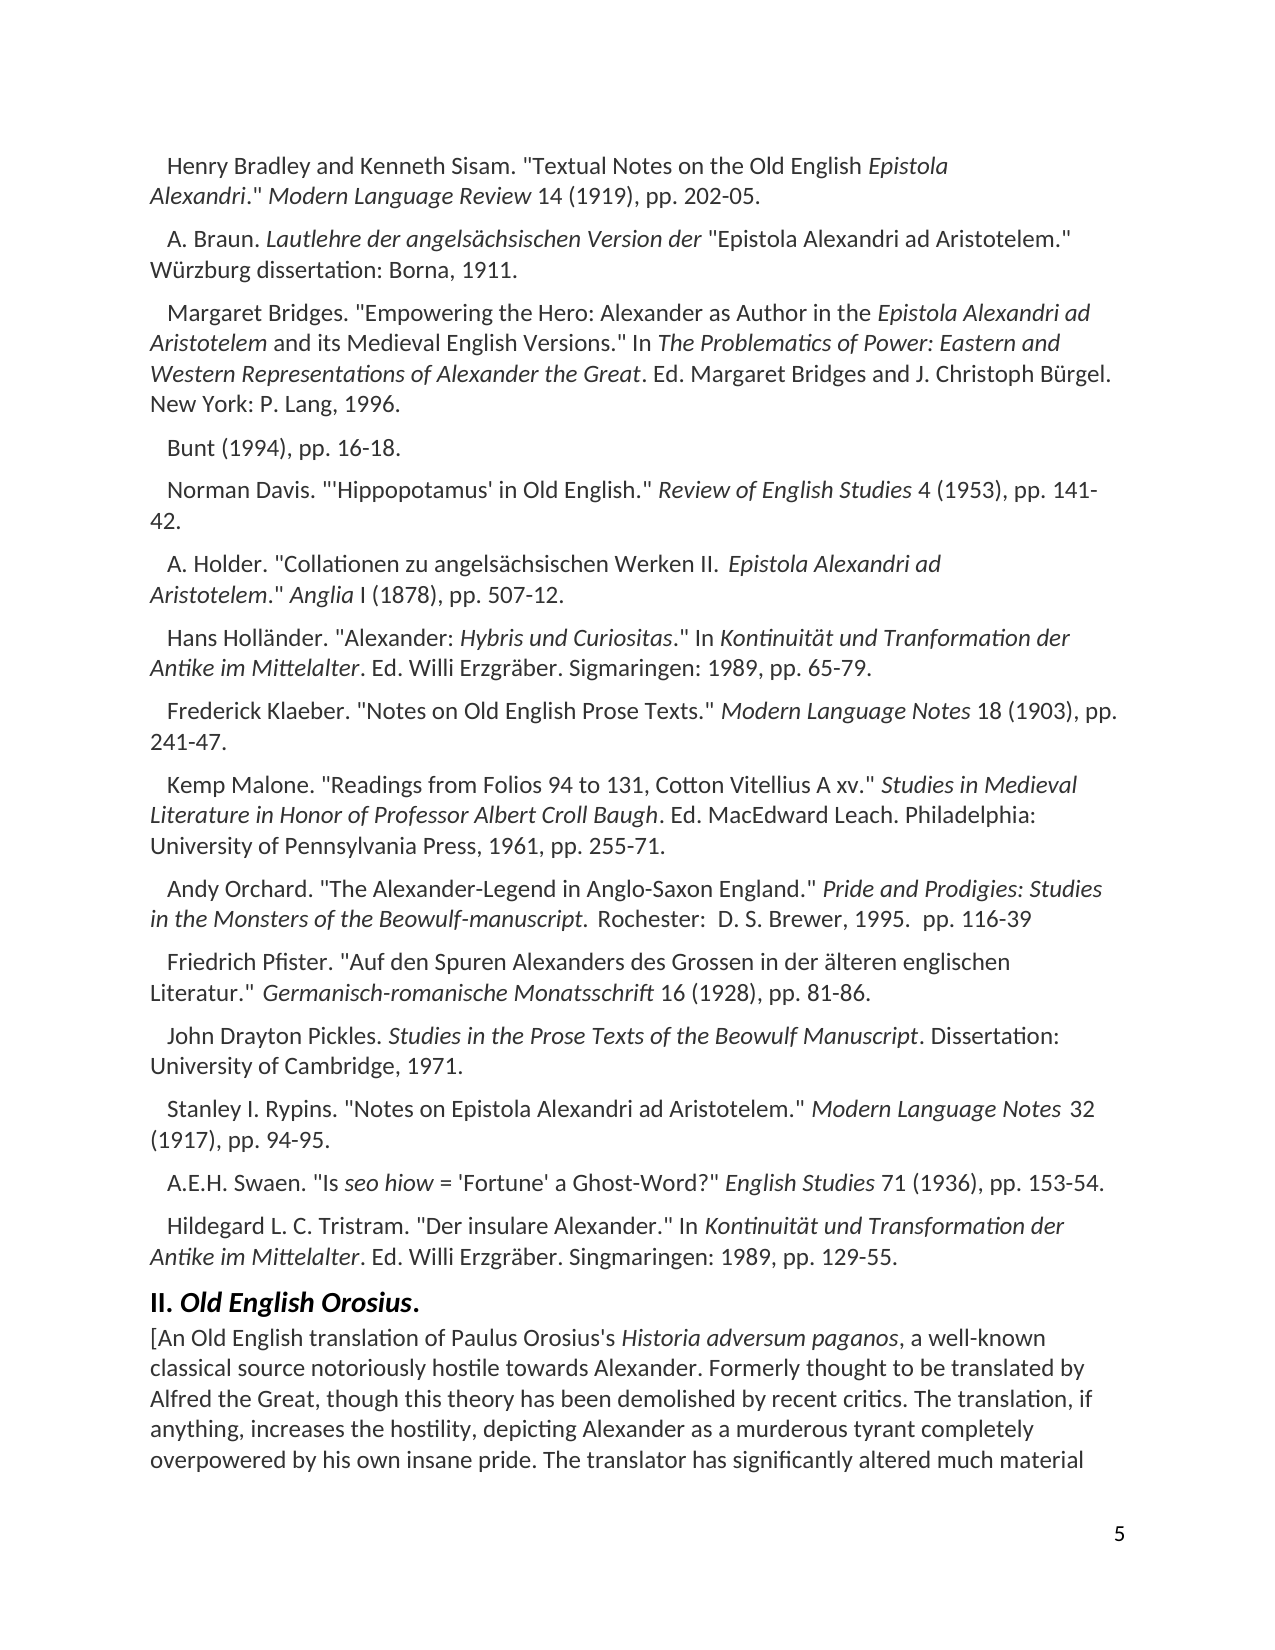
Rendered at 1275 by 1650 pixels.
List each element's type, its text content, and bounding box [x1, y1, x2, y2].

text Margaret Bridges. "Empowering the Hero: Alexander as Author in the Epistola Alexandri ad Aristotelem and its Medieval English Versions." In The Problematics of Power: Eastern and Western Representations of Alexander the Great. Ed. Margaret Bridges and J. Christoph Bürgel. New York: P. Lang, 1996. [150, 297, 1125, 419]
text Stanley I. Rypins. "Notes on Epistola Alexandri ad Aristotelem." Modern Language Notes 32 (1917), pp. 94-95. [150, 1093, 1125, 1154]
text A. Braun. Lautlehre der angelsächsischen Version der "Epistola Alexandri ad Aristotelem." Würzburg dissertation: Borna, 1911. [150, 223, 1125, 284]
text A.E.H. Swaen. "Is seo hiow = 'Fortune' a Ghost-Word?" English Studies 71 (1936), pp. 153-54. [150, 1167, 1125, 1198]
text Henry Bradley and Kenneth Sisam. "Textual Notes on the Old English Epistola Alexandri." Modern Language Review 14 (1919), pp. 202-05. [150, 150, 1125, 211]
text Friedrich Pfister. "Auf den Spuren Alexanders des Grossen in der älteren englischen Literatur." Germanisch-romanische Monatsschrift 16 (1928), pp. 81-86. [150, 946, 1125, 1007]
text Frederick Klaeber. "Notes on Old English Prose Texts." Modern Language Notes 18 (1903), pp. 241-47. [150, 695, 1125, 756]
subtitle II. Old English Orosius. [150, 1284, 1125, 1319]
text John Drayton Pickles. Studies in the Prose Texts of the Beowulf Manuscript. Dissertation: University of Cambridge, 1971. [150, 1020, 1125, 1081]
text Bunt (1994), pp. 16-18. [150, 432, 1125, 462]
text Hans Holländer. "Alexander: Hybris und Curiositas." In Kontinuität und Tranformation der Antike im Mittelalter. Ed. Willi Erzgräber. Sigmaringen: 1989, pp. 65-79. [150, 622, 1125, 683]
text Hildegard L. C. Tristram. "Der insulare Alexander." In Kontinuität und Transformation der Antike im Mittelalter. Ed. Willi Erzgräber. Singmaringen: 1989, pp. 129-55. [150, 1210, 1125, 1271]
text A. Holder. "Collationen zu angelsächsischen Werken II. Epistola Alexandri ad Aristotelem." Anglia I (1878), pp. 507-12. [150, 548, 1125, 609]
text Norman Davis. "'Hippopotamus' in Old English." Review of English Studies 4 (1953), pp. 141-42. [150, 475, 1125, 536]
text Kemp Malone. "Readings from Folios 94 to 131, Cotton Vitellius A xv." Studies in Medieval Literature in Honor of Professor Albert Croll Baugh. Ed. MacEdward Leach. Philadelphia: University of Pennsylvania Press, 1961, pp. 255-71. [150, 769, 1125, 860]
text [150, 1322, 1125, 1475]
text Andy Orchard. "The Alexander-Legend in Anglo-Saxon England." Pride and Prodigies: Studies in the Monsters of the Beowulf-manuscript. Rochester: D. S. Brewer, 1995. pp. 116-39 [150, 873, 1125, 934]
